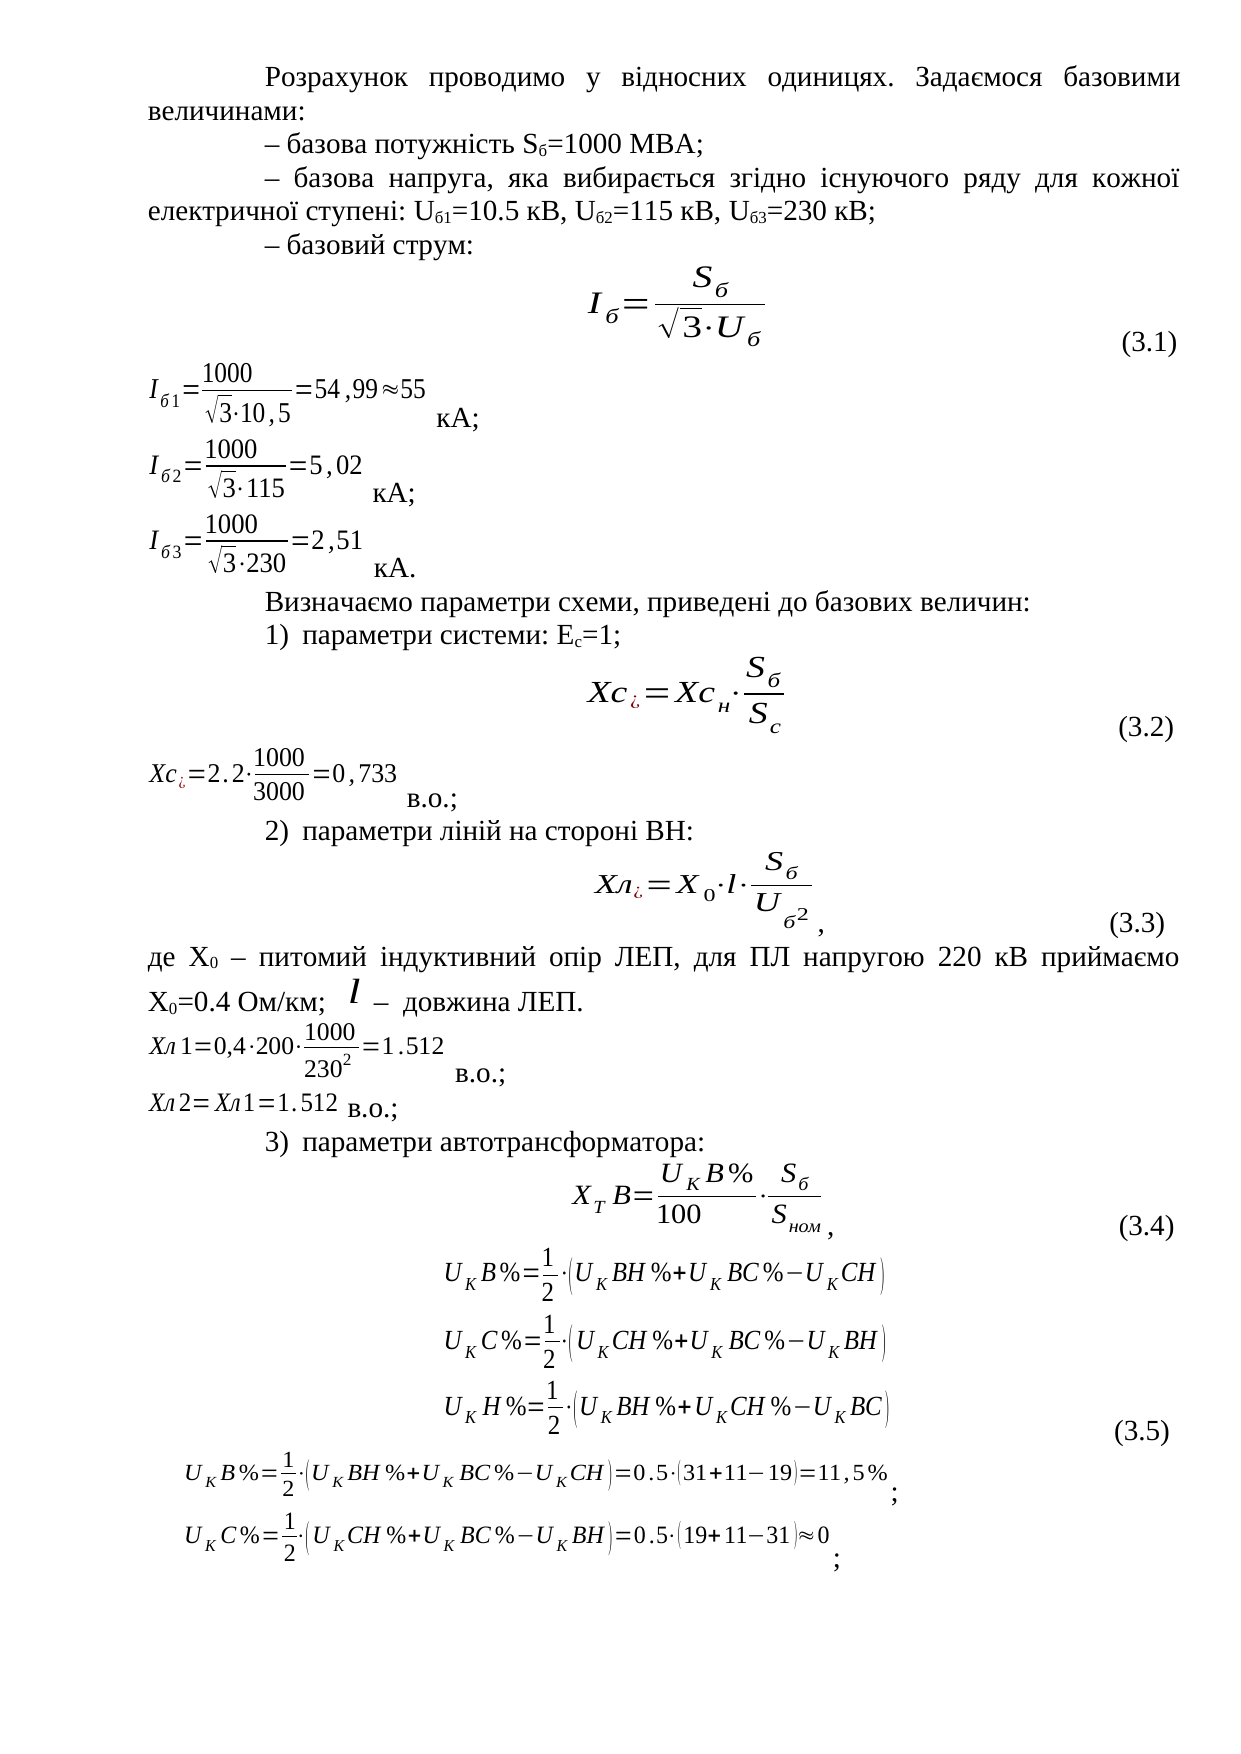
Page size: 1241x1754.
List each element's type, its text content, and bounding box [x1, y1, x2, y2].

text (3.5) [148, 1242, 1181, 1447]
text в.о.; [148, 1018, 1181, 1088]
text ; [148, 1508, 1181, 1573]
text кА; [148, 357, 1181, 434]
text – базова напруга, яка вибирається згідно існуючого ряду для кожної електричної ступені: Uб1=10.5 кВ, Uб2=115 кВ, Uб3=230 кВ; [148, 160, 1181, 227]
text (3.1) [148, 260, 1181, 357]
text – базовий струм: [148, 227, 1181, 260]
text де Х0 – питомий індуктивний опір ЛЕП, для ПЛ напругою 220 кВ приймаємо Х0=0.4 Ом/км; – довжина ЛЕП. [148, 939, 1181, 1018]
text , (3.4) [148, 1158, 1181, 1242]
text в.о.; [148, 1088, 1181, 1124]
list параметри автотрансформатора: [264, 1124, 1181, 1158]
text , (3.3) [148, 847, 1181, 939]
list параметри ліній на стороні ВН: [264, 813, 1181, 847]
text Розрахунок проводимо у відносних одиницях. Задаємося базовими величинами: [148, 59, 1181, 126]
text кА; [148, 434, 1181, 509]
text Визначаємо параметри схеми, приведені до базових величин: [148, 584, 1181, 617]
text кА. [148, 509, 1181, 584]
list параметри системи: Ес=1; [264, 617, 1181, 651]
text ; [148, 1447, 1181, 1508]
text в.о.; [148, 743, 1181, 813]
text (3.2) [148, 651, 1181, 743]
text – базова потужність Sб=1000 МВА; [148, 126, 1181, 160]
